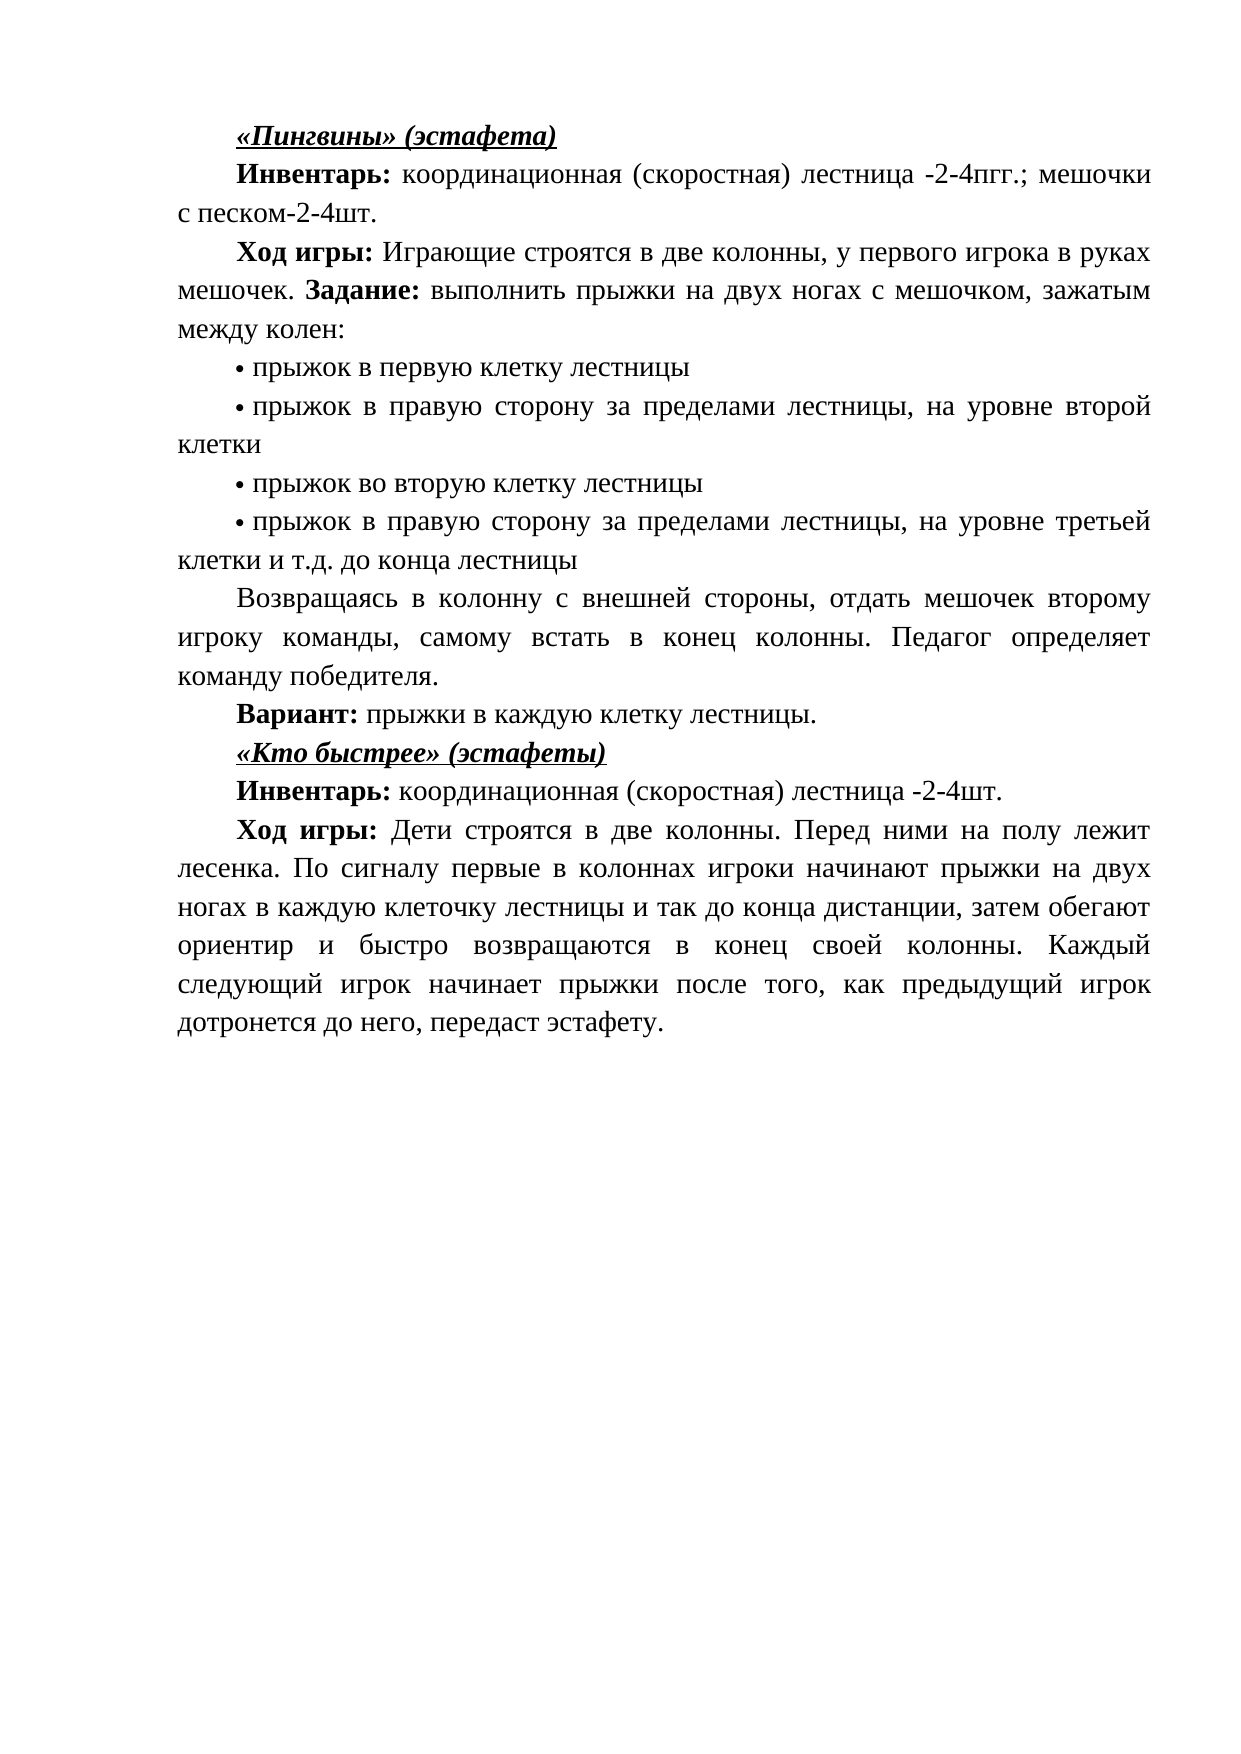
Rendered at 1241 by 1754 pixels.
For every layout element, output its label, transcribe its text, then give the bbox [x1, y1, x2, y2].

text Ход игры: Дети строятся в две колонны. Перед ними на полу лежит лесенка. По сигналу первые в колоннах игроки начинают прыжки на двух ногах в каждую клеточку лестницы и так до конца дистанции, затем обегают ориентир и быстро возвращаются в конец своей колонны. Каждый следующий игрок начинает прыжки после того, как предыдущий игрок дотронется до него, передаст эстафету. [177, 812, 1152, 1038]
text «Кто быстрее» (эстафеты) [177, 735, 1152, 768]
list прыжок во вторую клетку лестницы [177, 465, 1152, 498]
text Ход игры: Играющие строятся в две колонны, у первого игрока в руках мешочек. Задание: выполнить прыжки на двух ногах с мешочком, зажатым между колен: [177, 234, 1152, 344]
text Возвращаясь в колонну с внешней стороны, отдать мешочек второму игроку команды, самому встать в конец колонны. Педагог определяет команду победителя. [177, 581, 1152, 691]
text Инвентарь: координационная (скоростная) лестница -2-4шт. [177, 773, 1152, 807]
list прыжок в правую сторону за пределами лестницы, на уровне второй клетки [177, 388, 1152, 460]
list прыжок в первую клетку лестницы [177, 349, 1152, 383]
text «Пингвины» (эстафета) [177, 118, 1152, 152]
list прыжок в правую сторону за пределами лестницы, на уровне третьей клетки и т.д. до конца лестницы [177, 503, 1152, 576]
text Вариант: прыжки в каждую клетку лестницы. [177, 696, 1152, 730]
text Инвентарь: координационная (скоростная) лестница -2-4пгг.; мешочки с песком-2-4шт. [177, 157, 1152, 229]
